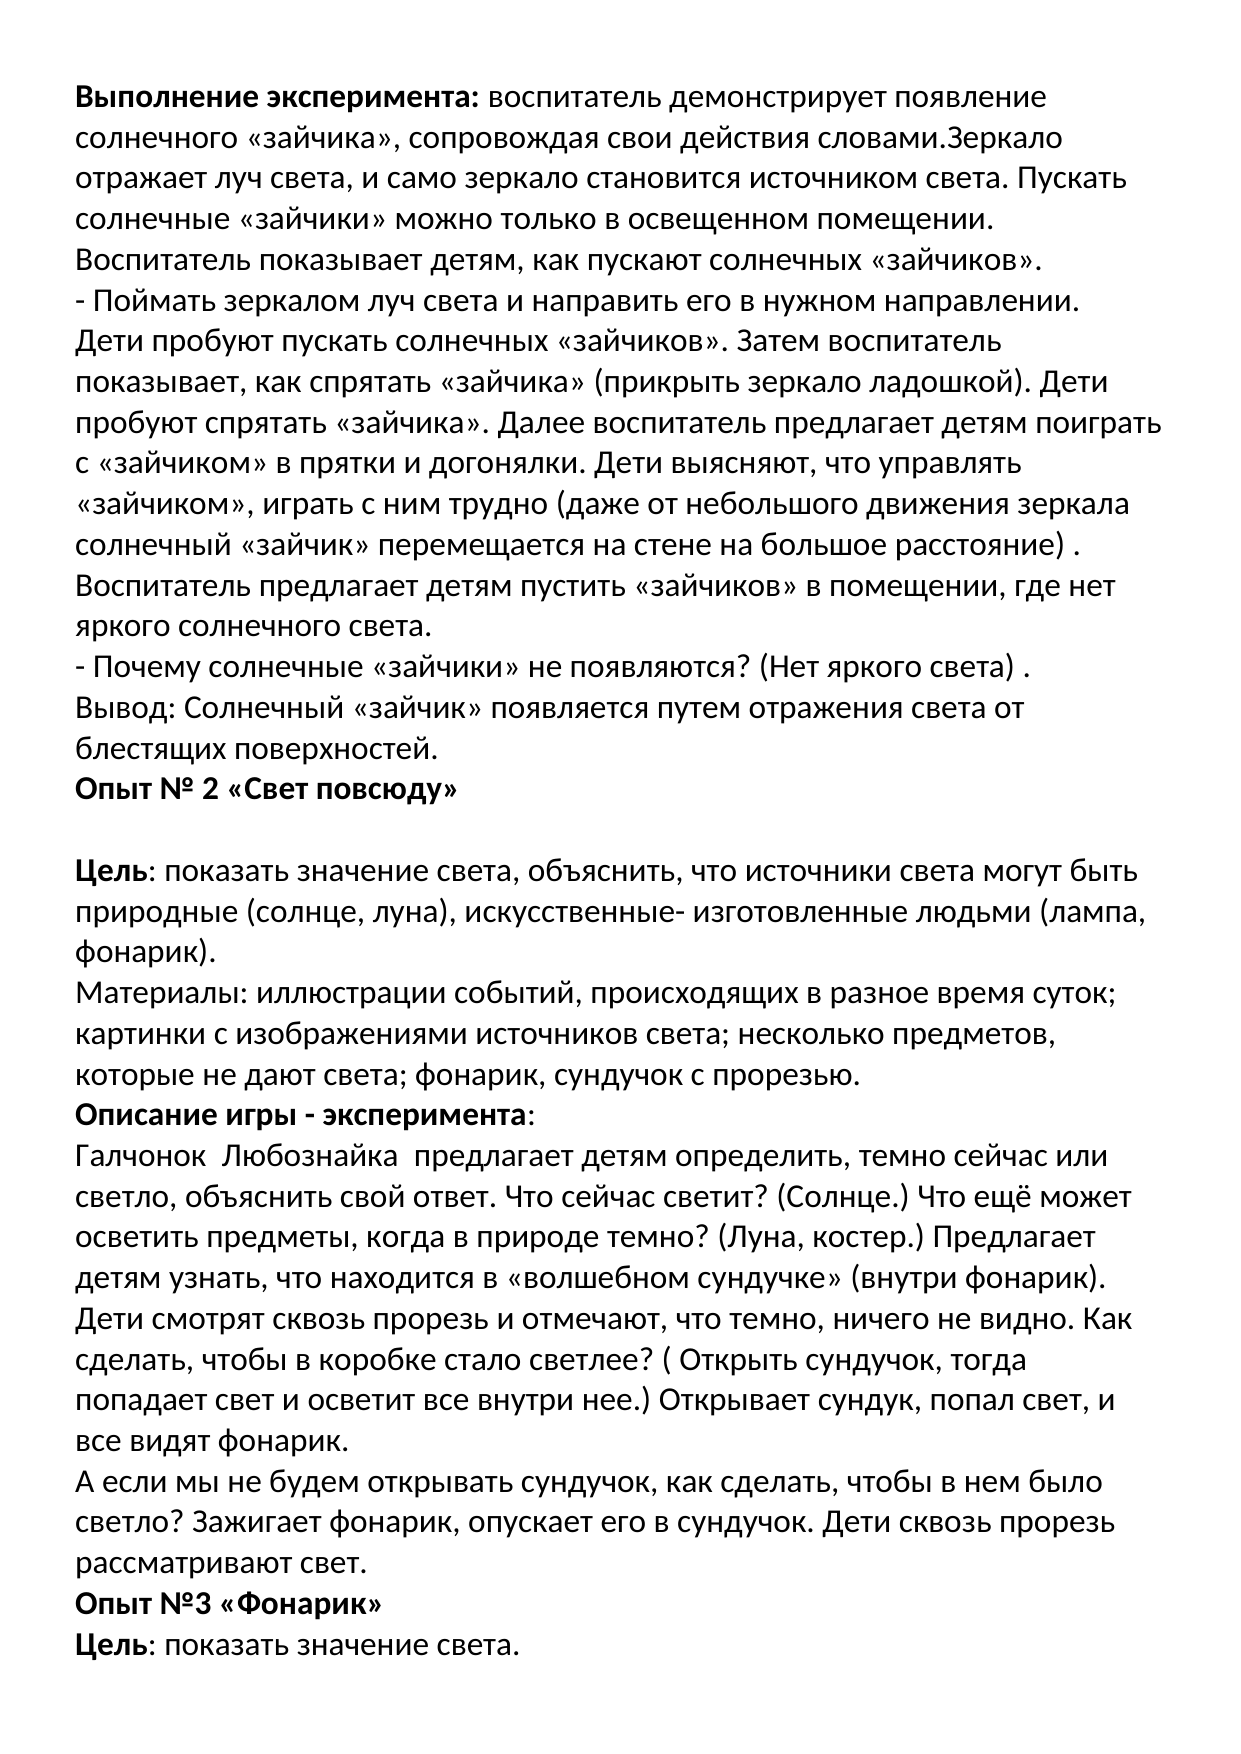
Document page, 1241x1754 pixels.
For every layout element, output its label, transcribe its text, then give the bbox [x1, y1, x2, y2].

text - Почему солнечные «зайчики» не появляются? (Нет яркого света) . [75, 645, 1165, 686]
text Выполнение эксперимента: воспитатель демонстрирует появление солнечного «зайчика», сопровождая свои действия словами.Зеркало отражает луч света, и само зеркало становится источником света. Пускать солнечные «зайчики» можно только в освещенном помещении. [75, 75, 1165, 238]
text - Поймать зеркалом луч света и направить его в нужном направлении. [75, 279, 1165, 319]
text Опыт № 2 «Свет повсюду» [75, 767, 1165, 808]
text Воспитатель показывает детям, как пускают солнечных «зайчиков». [75, 238, 1165, 279]
text Воспитатель предлагает детям пустить «зайчиков» в помещении, где нет яркого солнечного света. [75, 564, 1165, 645]
text Цель: показать значение света. [75, 1623, 1165, 1663]
text Цель: показать значение света, объяснить, что источники света могут быть природные (солнце, луна), искусственные- изготовленные людьми (лампа, фонарик). Материалы: иллюстрации событий, происходящих в разное время суток; картинки с изображениями источников света; несколько предметов, которые не дают света; фонарик, сундучок с прорезью. Описание игры - эксперимента: Галчонок Любознайка предлагает детям определить, темно сейчас или светло, объяснить свой ответ. Что сейчас светит? (Солнце.) Что ещё может осветить предметы, когда в природе темно? (Луна, костер.) Предлагает детям узнать, что находится в «волшебном сундучке» (внутри фонарик). Дети смотрят сквозь прорезь и отмечают, что темно, ничего не видно. Как сделать, чтобы в коробке стало светлее? ( Открыть сундучок, тогда попадает свет и осветит все внутри нее.) Открывает сундук, попал свет, и все видят фонарик. А если мы не будем открывать сундучок, как сделать, чтобы в нем было светло? Зажигает фонарик, опускает его в сундучок. Дети сквозь прорезь рассматривают свет. [75, 808, 1165, 1582]
text Дети пробуют пускать солнечных «зайчиков». Затем воспитатель показывает, как спрятать «зайчика» (прикрыть зеркало ладошкой). Дети пробуют спрятать «зайчика». Далее воспитатель предлагает детям поиграть с «зайчиком» в прятки и догонялки. Дети выясняют, что управлять «зайчиком», играть с ним трудно (даже от небольшого движения зеркала солнечный «зайчик» перемещается на стене на большое расстояние) . [75, 319, 1165, 564]
text Вывод: Солнечный «зайчик» появляется путем отражения света от блестящих поверхностей. [75, 686, 1165, 767]
text Опыт №3 «Фонарик» [75, 1582, 1165, 1623]
